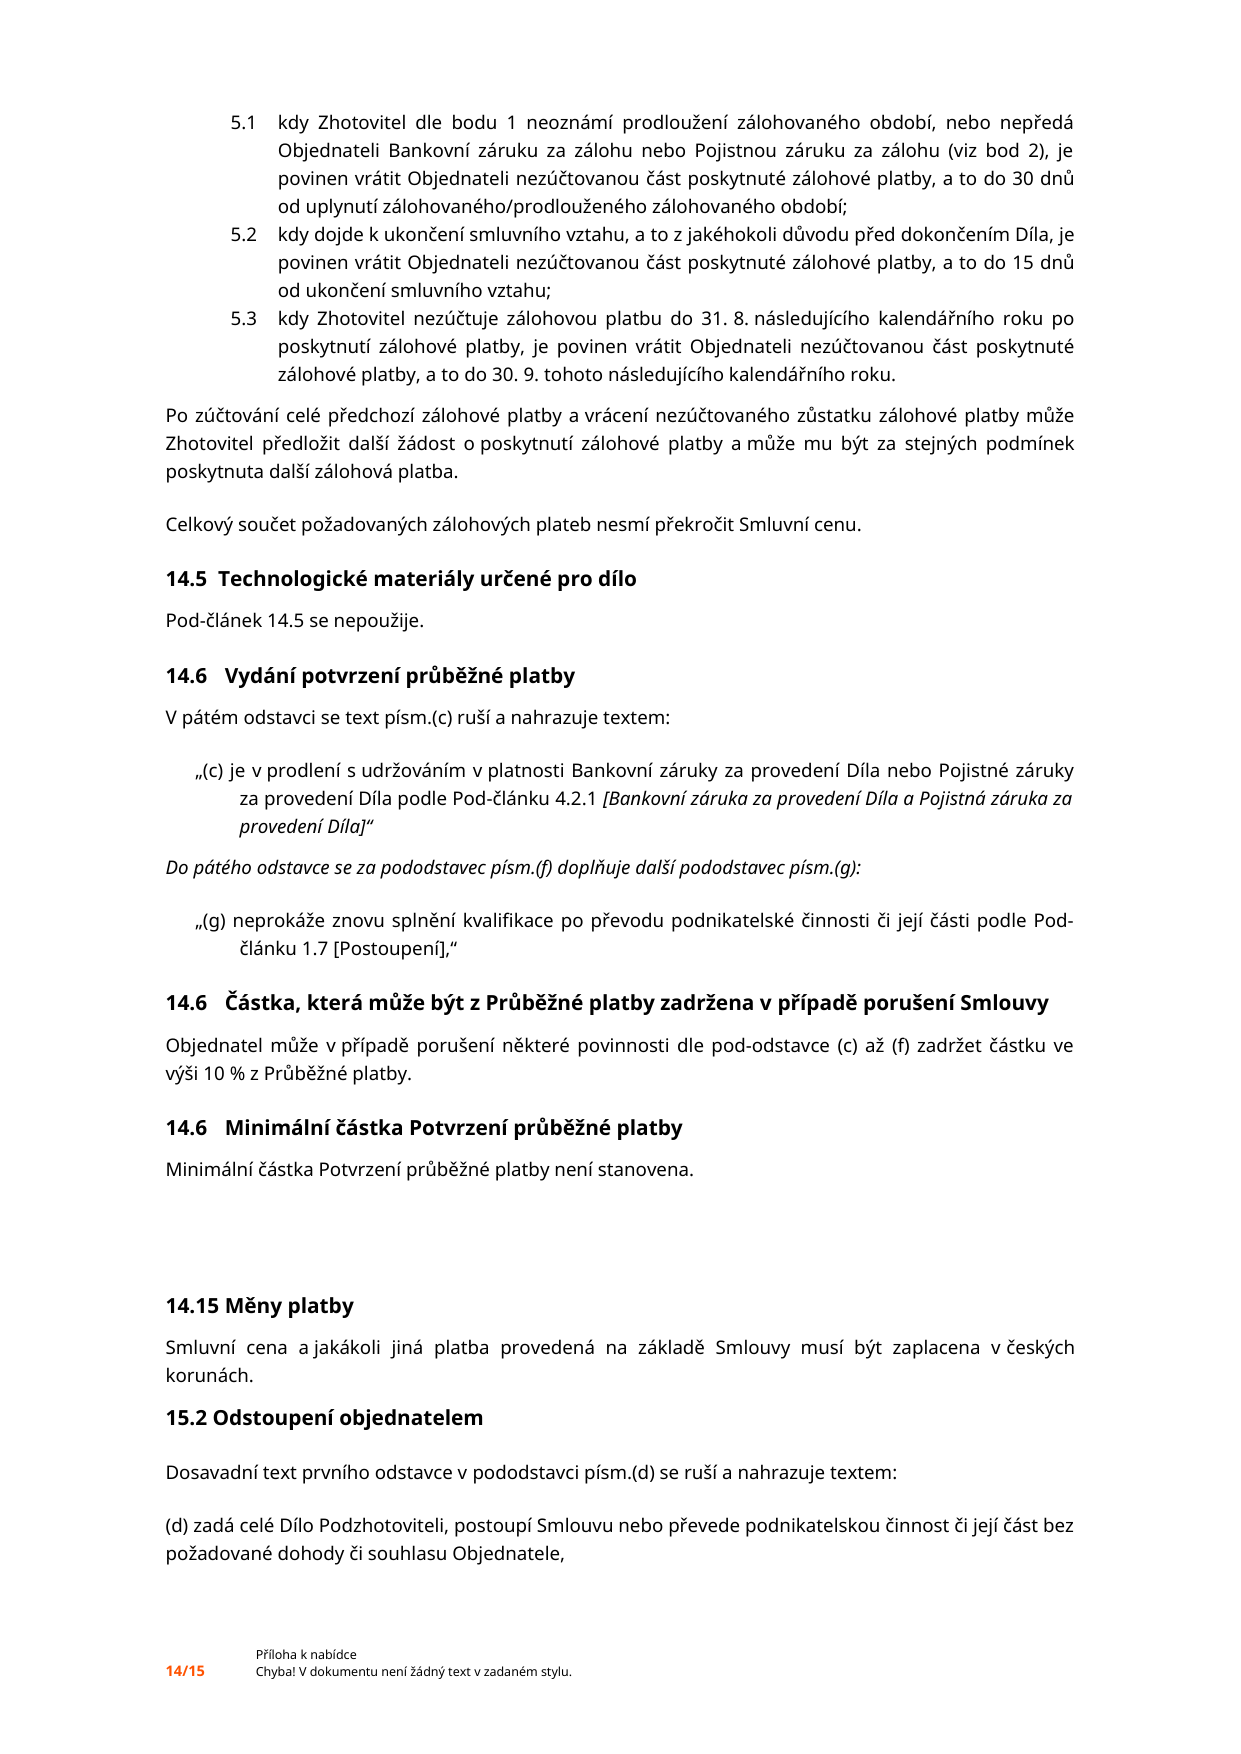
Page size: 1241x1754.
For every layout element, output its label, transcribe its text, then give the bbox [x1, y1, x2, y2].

text „(c) je v prodlení s udržováním v platnosti Bankovní záruky za provedení Díla nebo Pojistné záruky za provedení Díla podle Pod-článku 4.2.1 [Bankovní záruka za provedení Díla a Pojistná záruka za provedení Díla]“ [195, 758, 1075, 839]
text Po zúčtování celé předchozí zálohové platby a vrácení nezúčtovaného zůstatku zálohové platby může Zhotovitel předložit další žádost o poskytnutí zálohové platby a může mu být za stejných podmínek poskytnuta další zálohová platba. [165, 402, 1075, 483]
text Celkový součet požadovaných zálohových plateb nesmí překročit Smluvní cenu. [165, 511, 1075, 537]
list kdy dojde k ukončení smluvního vztahu, a to z jakéhokoli důvodu před dokončením Díla, je povinen vrátit Objednateli nezúčtovanou část poskytnuté zálohové platby, a to do 15 dnů od ukončení smluvního vztahu; [230, 221, 1075, 303]
text 14.6 Minimální částka Potvrzení průběžné platby [165, 1113, 1075, 1141]
text „(g) neprokáže znovu splnění kvalifikace po převodu podnikatelské činnosti či její části podle Pod-článku 1.7 [Postoupení],“ [195, 907, 1075, 961]
text 14.6 Částka, která může být z Průběžné platby zadržena v případě porušení Smlouvy [165, 988, 1075, 1017]
list kdy Zhotovitel nezúčtuje zálohovou platbu do 31. 8. následujícího kalendářního roku po poskytnutí zálohové platby, je povinen vrátit Objednateli nezúčtovanou část poskytnuté zálohové platby, a to do 30. 9. tohoto následujícího kalendářního roku. [230, 305, 1075, 387]
text 14.6 Vydání potvrzení průběžné platby [165, 661, 1075, 689]
text 15.2 Odstoupení objednatelem [165, 1403, 1075, 1432]
text 14.15 Měny platby [165, 1291, 1075, 1319]
text Minimální částka Potvrzení průběžné platby není stanovena. [165, 1157, 1075, 1182]
text Do pátého odstavce se za pododstavec písm.(f) doplňuje další pododstavec písm.(g): [165, 854, 1075, 880]
text 14.5 Technologické materiály určené pro dílo [165, 564, 1075, 592]
list kdy Zhotovitel dle bodu 1 neoznámí prodloužení zálohovaného období, nebo nepředá Objednateli Bankovní záruku za zálohu nebo Pojistnou záruku za zálohu (viz bod 2), je povinen vrátit Objednateli nezúčtovanou část poskytnuté zálohové platby, a to do 30 dnů od uplynutí zálohovaného/prodlouženého zálohovaného období; [230, 109, 1075, 219]
text (d) zadá celé Dílo Podzhotoviteli, postoupí Smlouvu nebo převede podnikatelskou činnost či její část bez požadované dohody či souhlasu Objednatele, [165, 1512, 1075, 1566]
text V pátém odstavci se text písm.(c) ruší a nahrazuje textem: [165, 704, 1075, 730]
text Objednatel může v případě porušení některé povinnosti dle pod-odstavce (c) až (f) zadržet částku ve výši 10 % z Průběžné platby. [165, 1032, 1075, 1086]
text Pod-článek 14.5 se nepoužije. [165, 608, 1075, 633]
text Smluvní cena a jakákoli jiná platba provedená na základě Smlouvy musí být zaplacena v českých korunách. [165, 1334, 1075, 1388]
text Dosavadní text prvního odstavce v pododstavci písm.(d) se ruší a nahrazuje textem: [165, 1459, 1075, 1485]
